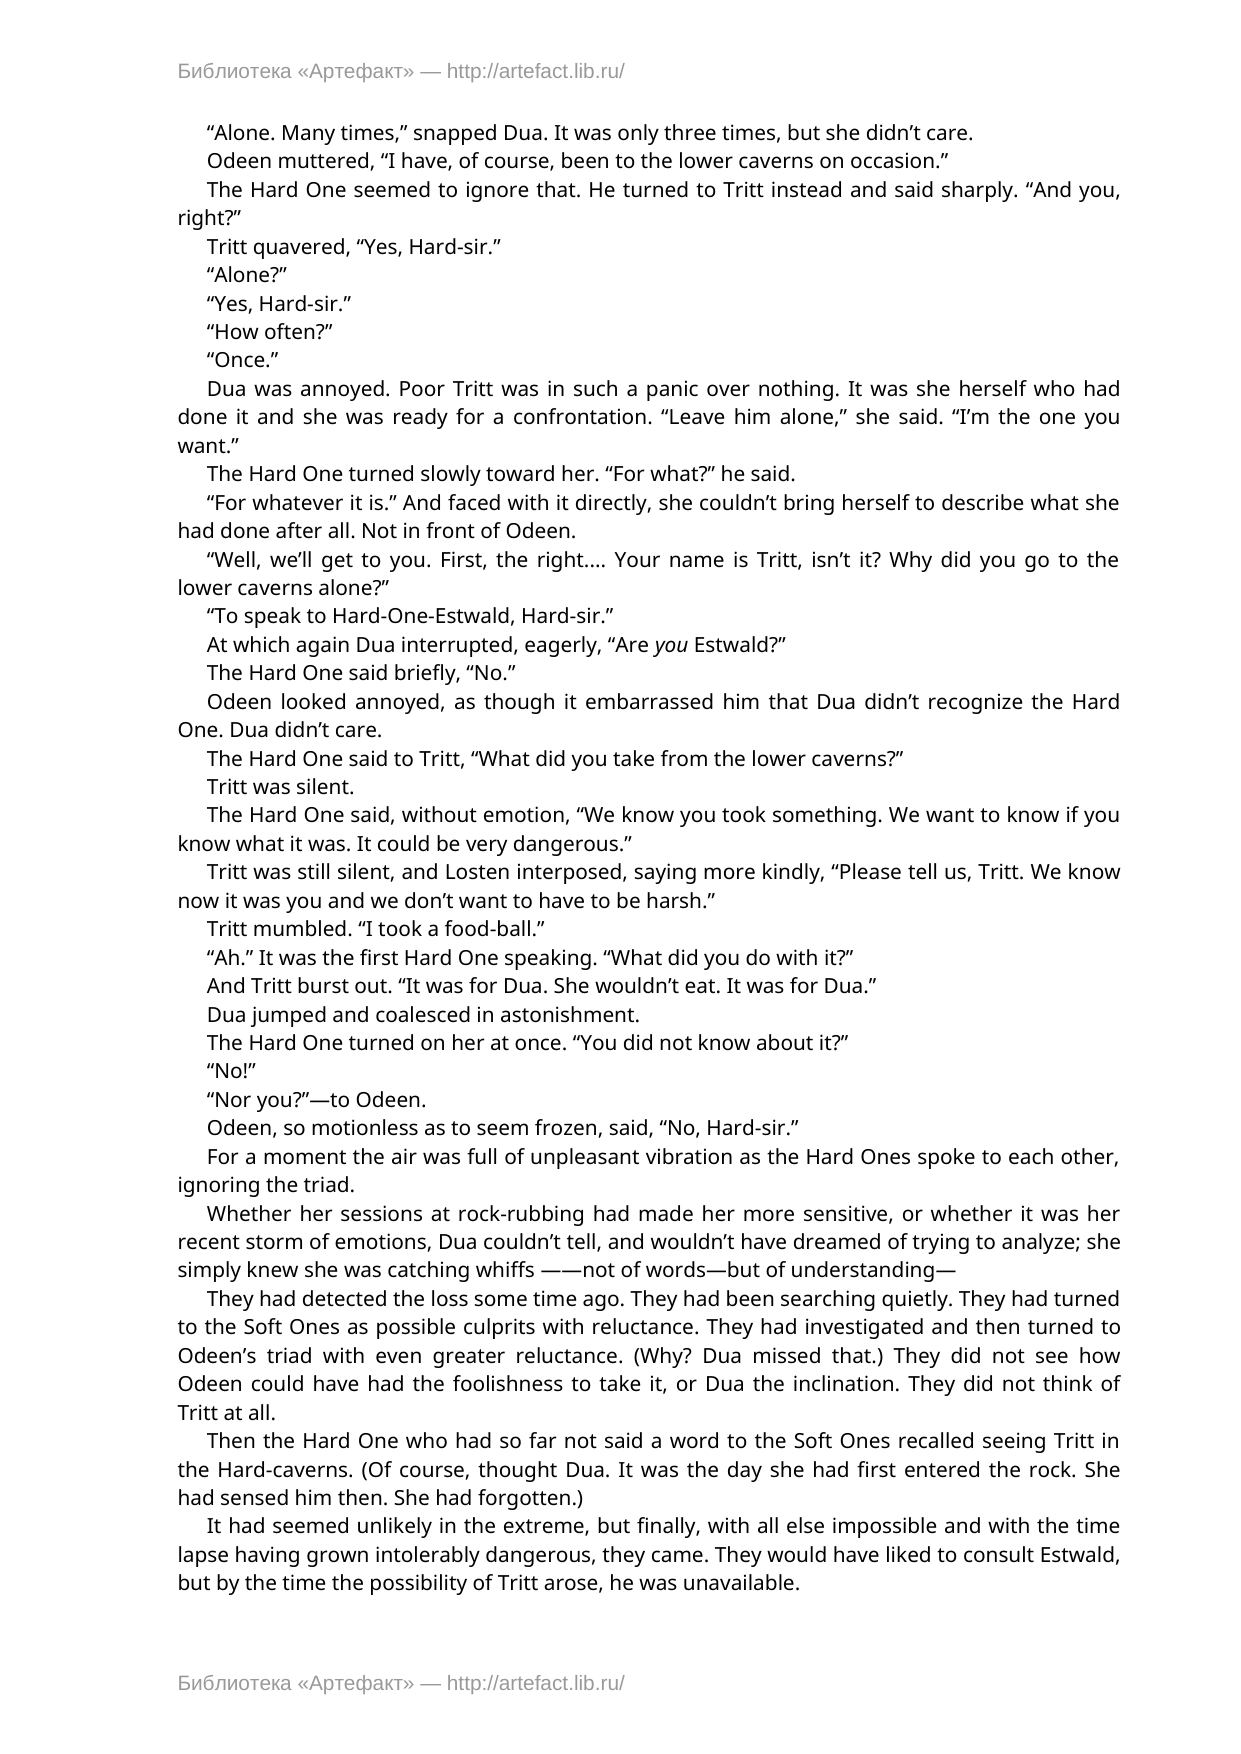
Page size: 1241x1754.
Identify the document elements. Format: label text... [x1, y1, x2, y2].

text For a moment the air was full of unpleasant vibration as the Hard Ones spoke to each other, ignoring the triad. [177, 1142, 1122, 1199]
text At which again Dua interrupted, eagerly, “Are you Estwald?” [177, 630, 1122, 658]
text They had detected the loss some time ago. They had been searching quietly. They had turned to the Soft Ones as possible culprits with reluctance. They had investigated and then turned to Odeen’s triad with even greater reluctance. (Why? Dua missed that.) They did not see how Odeen could have had the foolishness to take it, or Dua the inclination. They did not think of Tritt at all. [177, 1284, 1122, 1426]
text Odeen, so motionless as to seem frozen, said, “No, Hard-sir.” [177, 1113, 1122, 1142]
text The Hard One seemed to ignore that. He turned to Tritt instead and said sharply. “And you, right?” [177, 175, 1122, 232]
text Dua was annoyed. Poor Tritt was in such a panic over nothing. It was she herself who had done it and she was ready for a confrontation. “Leave him alone,” she said. “I’m the one you want.” [177, 374, 1122, 459]
text Tritt mumbled. “I took a food-ball.” [177, 914, 1122, 943]
text “Nor you?”—to Odeen. [177, 1085, 1122, 1113]
text “How often?” [177, 317, 1122, 346]
text Then the Hard One who had so far not said a word to the Soft Ones recalled seeing Tritt in the Hard-caverns. (Of course, thought Dua. It was the day she had first entered the rock. She had sensed him then. She had forgotten.) [177, 1426, 1122, 1512]
text Dua jumped and coalesced in astonishment. [177, 1000, 1122, 1028]
text “Alone?” [177, 260, 1122, 289]
text Tritt quavered, “Yes, Hard-sir.” [177, 232, 1122, 260]
text Odeen looked annoyed, as though it embarrassed him that Dua didn’t recognize the Hard One. Dua didn’t care. [177, 687, 1122, 744]
text “Yes, Hard-sir.” [177, 289, 1122, 317]
text “Once.” [177, 346, 1122, 374]
text It had seemed unlikely in the extreme, but finally, with all else impossible and with the time lapse having grown intolerably dangerous, they came. They would have liked to consult Estwald, but by the time the possibility of Tritt arose, he was unavailable. [177, 1512, 1122, 1597]
text “To speak to Hard-One-Estwald, Hard-sir.” [177, 602, 1122, 630]
text The Hard One said briefly, “No.” [177, 658, 1122, 687]
text “Alone. Many times,” snapped Dua. It was only three times, but she didn’t care. [177, 118, 1122, 147]
text “No!” [177, 1057, 1122, 1085]
text The Hard One said to Tritt, “What did you take from the lower caverns?” [177, 744, 1122, 772]
text “Well, we’ll get to you. First, the right.... Your name is Tritt, isn’t it? Why did you go to the lower caverns alone?” [177, 545, 1122, 602]
text “For whatever it is.” And faced with it directly, she couldn’t bring herself to describe what she had done after all. Not in front of Odeen. [177, 488, 1122, 545]
text Tritt was silent. [177, 772, 1122, 801]
text “Ah.” It was the first Hard One speaking. “What did you do with it?” [177, 943, 1122, 971]
text Odeen muttered, “I have, of course, been to the lower caverns on occasion.” [177, 147, 1122, 175]
text The Hard One turned slowly toward her. “For what?” he said. [177, 459, 1122, 488]
text And Tritt burst out. “It was for Dua. She wouldn’t eat. It was for Dua.” [177, 971, 1122, 1000]
text The Hard One said, without emotion, “We know you took something. We want to know if you know what it was. It could be very dangerous.” [177, 801, 1122, 857]
text Whether her sessions at rock-rubbing had made her more sensitive, or whether it was her recent storm of emotions, Dua couldn’t tell, and wouldn’t have dreamed of trying to analyze; she simply knew she was catching whiffs ——not of words—but of understanding— [177, 1199, 1122, 1284]
text Tritt was still silent, and Losten interposed, saying more kindly, “Please tell us, Tritt. We know now it was you and we don’t want to have to be harsh.” [177, 857, 1122, 914]
text The Hard One turned on her at once. “You did not know about it?” [177, 1028, 1122, 1057]
